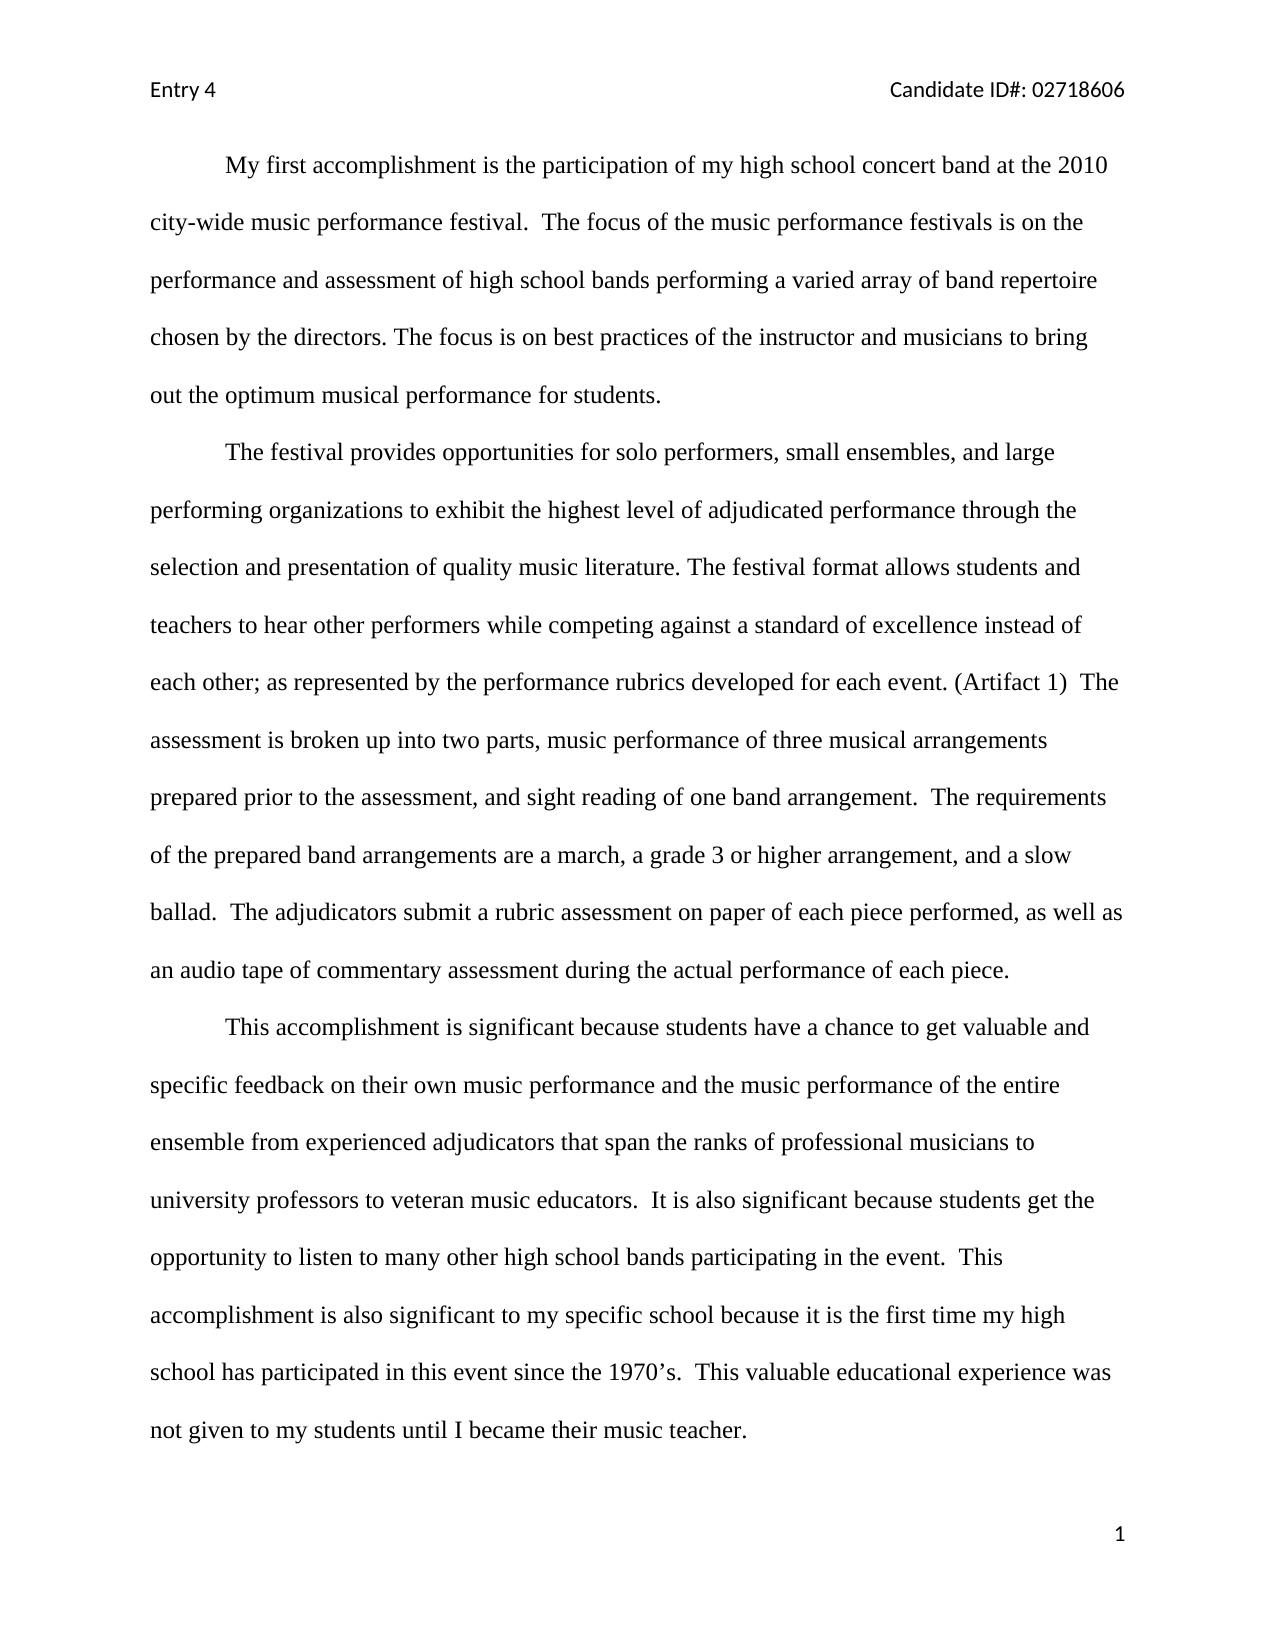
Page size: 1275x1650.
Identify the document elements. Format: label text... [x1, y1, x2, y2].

text The festival provides opportunities for solo performers, small ensembles, and large performing organizations to exhibit the highest level of adjudicated performance through the selection and presentation of quality music literature. The festival format allows students and teachers to hear other performers while competing against a standard of excellence instead of each other; as represented by the performance rubrics developed for each event. (Artifact 1) The assessment is broken up into two parts, music performance of three musical arrangements prepared prior to the assessment, and sight reading of one band arrangement. The requirements of the prepared band arrangements are a march, a grade 3 or higher arrangement, and a slow ballad. The adjudicators submit a rubric assessment on paper of each piece performed, as well as an audio tape of commentary assessment during the actual performance of each piece. [150, 437, 1125, 984]
text My first accomplishment is the participation of my high school concert band at the 2010 city-wide music performance festival. The focus of the music performance festivals is on the performance and assessment of high school bands performing a varied array of band repertoire chosen by the directors. The focus is on best practices of the instructor and musicians to bring out the optimum musical performance for students. [150, 150, 1125, 409]
text This accomplishment is significant because students have a chance to get valuable and specific feedback on their own music performance and the music performance of the entire ensemble from experienced adjudicators that span the ranks of professional musicians to university professors to veteran music educators. It is also significant because students get the opportunity to listen to many other high school bands participating in the event. This accomplishment is also significant to my specific school because it is the first time my high school has participated in this event since the 1970’s. This valuable educational experience was not given to my students until I became their music teacher. [150, 1012, 1125, 1444]
